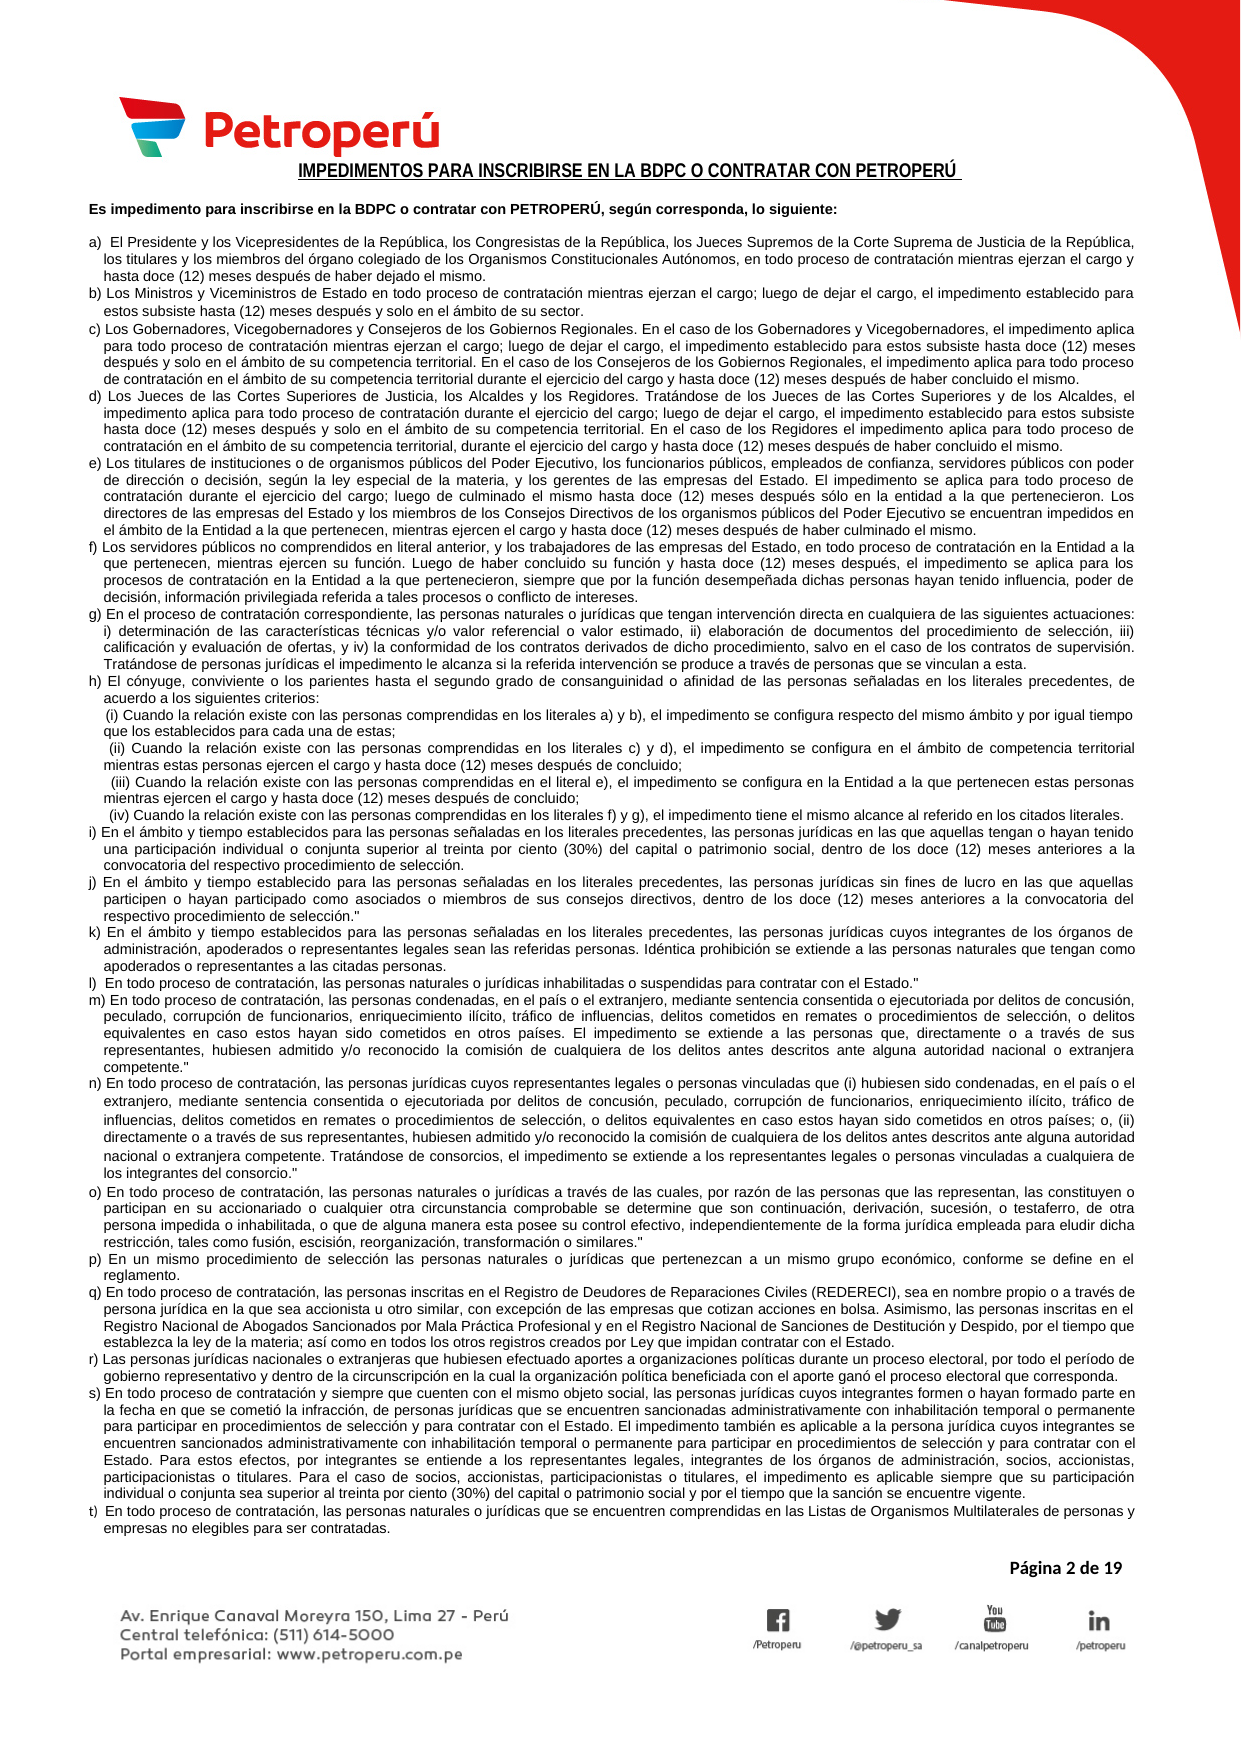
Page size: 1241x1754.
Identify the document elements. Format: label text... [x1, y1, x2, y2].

text l) En todo proceso de contratación, las personas naturales o jurídicas inhabilitadas o suspendidas para contratar con el Estado." [88, 974, 1137, 991]
text f) Los servidores públicos no comprendidos en literal anterior, y los trabajadores de las empresas del Estado, en todo proceso de contratación en la Entidad a la que pertenecen, mientras ejercen su función. Luego de haber concluido su función y hasta doce (12) meses después, el impedimento se aplica para los procesos de contratación en la Entidad a la que pertenecieron, siempre que por la función desempeñada dichas personas hayan tenido influencia, poder de decisión, información privilegiada referida a tales procesos o conflicto de intereses. [88, 538, 1137, 606]
text n) En todo proceso de contratación, las personas jurídicas cuyos representantes legales o personas vinculadas que (i) hubiesen sido condenadas, en el país o el extranjero, mediante sentencia consentida o ejecutoriada por delitos de concusión, peculado, corrupción de funcionarios, enriquecimiento ilícito, tráfico de influencias, delitos cometidos en remates o procedimientos de selección, o delitos equivalentes en caso estos hayan sido cometidos en otros países; o, (ii) directamente o a través de sus representantes, hubiesen admitido y/o reconocido la comisión de cualquiera de los delitos antes descritos ante alguna autoridad nacional o extranjera competente. Tratándose de consorcios, el impedimento se extiende a los representantes legales o personas vinculadas a cualquiera de los integrantes del consorcio." [88, 1075, 1137, 1182]
text IMPEDIMENTOS PARA INSCRIBIRSE EN LA BDPC O CONTRATAR CON PETROPERÚ [133, 159, 1122, 182]
text k) En el ámbito y tiempo establecidos para las personas señaladas en los literales precedentes, las personas jurídicas cuyos integrantes de los órganos de administración, apoderados o representantes legales sean las referidas personas. Idéntica prohibición se extiende a las personas naturales que tengan como apoderados o representantes a las citadas personas. [88, 924, 1137, 974]
picture [1, 1596, 1241, 1751]
text (ii) Cuando la relación existe con las personas comprendidas en los literales c) y d), el impedimento se configura en el ámbito de competencia territorial mientras estas personas ejercen el cargo y hasta doce (12) meses después de concluido; [88, 740, 1137, 773]
text Es impedimento para inscribirse en la BDPC o contratar con PETROPERÚ, según corresponda, lo siguiente: [88, 201, 1122, 217]
text q) En todo proceso de contratación, las personas inscritas en el Registro de Deudores de Reparaciones Civiles (REDERECI), sea en nombre propio o a través de persona jurídica en la que sea accionista u otro similar, con excepción de las empresas que cotizan acciones en bolsa. Asimismo, las personas inscritas en el Registro Nacional de Abogados Sancionados por Mala Práctica Profesional y en el Registro Nacional de Sanciones de Destitución y Despido, por el tiempo que establezca la ley de la materia; así como en todos los otros registros creados por Ley que impidan contratar con el Estado. [88, 1284, 1137, 1351]
text p) En un mismo procedimiento de selección las personas naturales o jurídicas que pertenezcan a un mismo grupo económico, conforme se define en el reglamento. [88, 1250, 1137, 1284]
text g) En el proceso de contratación correspondiente, las personas naturales o jurídicas que tengan intervención directa en cualquiera de las siguientes actuaciones: i) determinación de las características técnicas y/o valor referencial o valor estimado, ii) elaboración de documentos del procedimiento de selección, iii) calificación y evaluación de ofertas, y iv) la conformidad de los contratos derivados de dicho procedimiento, salvo en el caso de los contratos de supervisión. Tratándose de personas jurídicas el impedimento le alcanza si la referida intervención se produce a través de personas que se vinculan a esta. [88, 606, 1137, 673]
text o) En todo proceso de contratación, las personas naturales o jurídicas a través de las cuales, por razón de las personas que las representan, las constituyen o participan en su accionariado o cualquier otra circunstancia comprobable se determine que son continuación, derivación, sucesión, o testaferro, de otra persona impedida o inhabilitada, o que de alguna manera esta posee su control efectivo, independientemente de la forma jurídica empleada para eludir dicha restricción, tales como fusión, escisión, reorganización, transformación o similares." [88, 1183, 1137, 1250]
text t) En todo proceso de contratación, las personas naturales o jurídicas que se encuentren comprendidas en las Listas de Organismos Multilaterales de personas y empresas no elegibles para ser contratadas. [88, 1502, 1137, 1536]
text s) En todo proceso de contratación y siempre que cuenten con el mismo objeto social, las personas jurídicas cuyos integrantes formen o hayan formado parte en la fecha en que se cometió la infracción, de personas jurídicas que se encuentren sancionadas administrativamente con inhabilitación temporal o permanente para participar en procedimientos de selección y para contratar con el Estado. El impedimento también es aplicable a la persona jurídica cuyos integrantes se encuentren sancionados administrativamente con inhabilitación temporal o permanente para participar en procedimientos de selección y para contratar con el Estado. Para estos efectos, por integrantes se entiende a los representantes legales, integrantes de los órganos de administración, socios, accionistas, participacionistas o titulares. Para el caso de socios, accionistas, participacionistas o titulares, el impedimento es aplicable siempre que su participación individual o conjunta sea superior al treinta por ciento (30%) del capital o patrimonio social y por el tiempo que la sanción se encuentre vigente. [88, 1384, 1137, 1502]
text a) El Presidente y los Vicepresidentes de la República, los Congresistas de la República, los Jueces Supremos de la Corte Suprema de Justicia de la República, los titulares y los miembros del órgano colegiado de los Organismos Constitucionales Autónomos, en todo proceso de contratación mientras ejerzan el cargo y hasta doce (12) meses después de haber dejado el mismo. [88, 234, 1137, 284]
text i) En el ámbito y tiempo establecidos para las personas señaladas en los literales precedentes, las personas jurídicas en las que aquellas tengan o hayan tenido una participación individual o conjunta superior al treinta por ciento (30%) del capital o patrimonio social, dentro de los doce (12) meses anteriores a la convocatoria del respectivo procedimiento de selección. [88, 823, 1137, 874]
text (iv) Cuando la relación existe con las personas comprendidas en los literales f) y g), el impedimento tiene el mismo alcance al referido en los citados literales. [88, 807, 1137, 823]
text m) En todo proceso de contratación, las personas condenadas, en el país o el extranjero, mediante sentencia consentida o ejecutoriada por delitos de concusión, peculado, corrupción de funcionarios, enriquecimiento ilícito, tráfico de influencias, delitos cometidos en remates o procedimientos de selección, o delitos equivalentes en caso estos hayan sido cometidos en otros países. El impedimento se extiende a las personas que, directamente o a través de sus representantes, hubiesen admitido y/o reconocido la comisión de cualquiera de los delitos antes descritos ante alguna autoridad nacional o extranjera competente." [88, 991, 1137, 1075]
text h) El cónyuge, conviviente o los parientes hasta el segundo grado de consanguinidad o afinidad de las personas señaladas en los literales precedentes, de acuerdo a los siguientes criterios: [88, 673, 1137, 706]
text c) Los Gobernadores, Vicegobernadores y Consejeros de los Gobiernos Regionales. En el caso de los Gobernadores y Vicegobernadores, el impedimento aplica para todo proceso de contratación mientras ejerzan el cargo; luego de dejar el cargo, el impedimento establecido para estos subsiste hasta doce (12) meses después y solo en el ámbito de su competencia territorial. En el caso de los Consejeros de los Gobiernos Regionales, el impedimento aplica para todo proceso de contratación en el ámbito de su competencia territorial durante el ejercicio del cargo y hasta doce (12) meses después de haber concluido el mismo. [88, 320, 1137, 387]
text (i) Cuando la relación existe con las personas comprendidas en los literales a) y b), el impedimento se configura respecto del mismo ámbito y por igual tiempo que los establecidos para cada una de estas; [88, 706, 1137, 740]
text b) Los Ministros y Viceministros de Estado en todo proceso de contratación mientras ejerzan el cargo; luego de dejar el cargo, el impedimento establecido para estos subsiste hasta (12) meses después y solo en el ámbito de su sector. [88, 284, 1137, 319]
text d) Los Jueces de las Cortes Superiores de Justicia, los Alcaldes y los Regidores. Tratándose de los Jueces de las Cortes Superiores y de los Alcaldes, el impedimento aplica para todo proceso de contratación durante el ejercicio del cargo; luego de dejar el cargo, el impedimento establecido para estos subsiste hasta doce (12) meses después y solo en el ámbito de su competencia territorial. En el caso de los Regidores el impedimento aplica para todo proceso de contratación en el ámbito de su competencia territorial, durante el ejercicio del cargo y hasta doce (12) meses después de haber concluido el mismo. [88, 387, 1137, 454]
text (iii) Cuando la relación existe con las personas comprendidas en el literal e), el impedimento se configura en la Entidad a la que pertenecen estas personas mientras ejercen el cargo y hasta doce (12) meses después de concluido; [88, 773, 1137, 807]
text j) En el ámbito y tiempo establecido para las personas señaladas en los literales precedentes, las personas jurídicas sin fines de lucro en las que aquellas participen o hayan participado como asociados o miembros de sus consejos directivos, dentro de los doce (12) meses anteriores a la convocatoria del respectivo procedimiento de selección." [88, 874, 1137, 924]
text r) Las personas jurídicas nacionales o extranjeras que hubiesen efectuado aportes a organizaciones políticas durante un proceso electoral, por todo el período de gobierno representativo y dentro de la circunscripción en la cual la organización política beneficiada con el aporte ganó el proceso electoral que corresponda. [88, 1351, 1137, 1384]
text e) Los titulares de instituciones o de organismos públicos del Poder Ejecutivo, los funcionarios públicos, empleados de confianza, servidores públicos con poder de dirección o decisión, según la ley especial de la materia, y los gerentes de las empresas del Estado. El impedimento se aplica para todo proceso de contratación durante el ejercicio del cargo; luego de culminado el mismo hasta doce (12) meses después sólo en la entidad a la que pertenecieron. Los directores de las empresas del Estado y los miembros de los Consejos Directivos de los organismos públicos del Poder Ejecutivo se encuentran impedidos en el ámbito de la Entidad a la que pertenecen, mientras ejercen el cargo y hasta doce (12) meses después de haber culminado el mismo. [88, 454, 1137, 538]
picture [1, 0, 1241, 350]
